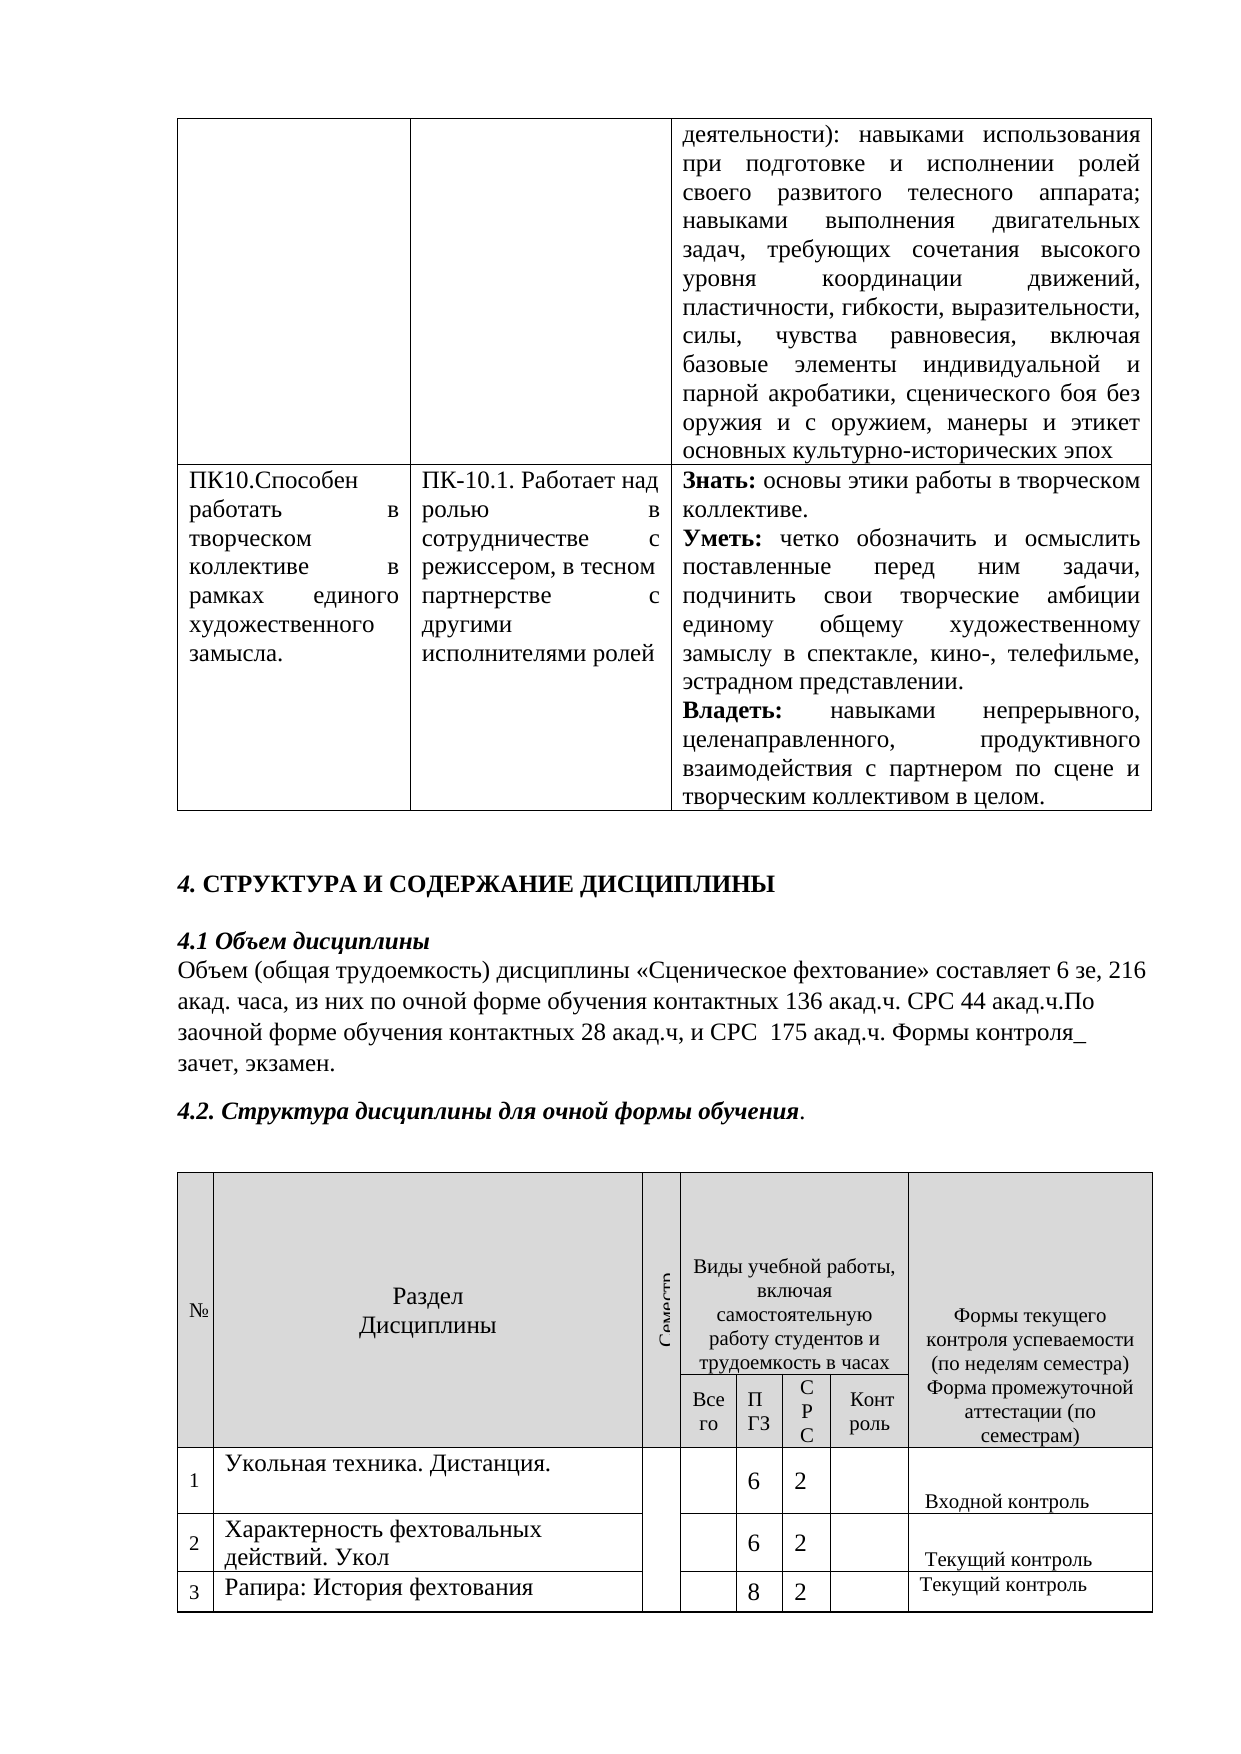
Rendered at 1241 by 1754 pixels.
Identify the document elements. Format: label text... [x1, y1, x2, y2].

table_header Виды учебной работы, включая самостоятельную работу студентов и трудоемкость в часах [681, 1173, 908, 1374]
table_cell [681, 1448, 736, 1513]
table_cell Входной контроль [909, 1448, 1152, 1513]
table_cell ПГЗ [737, 1375, 782, 1447]
table_cell ПК-10.1. Работает над ролью в сотрудничестве с режиссером, в тесном партнерстве с другими исполнителями ролей [411, 465, 671, 810]
table_cell [681, 1514, 736, 1571]
text 4. СТРУКТУРА И СОДЕРЖАНИЕ ДИСЦИПЛИНЫ [177, 869, 1152, 897]
table_header № [178, 1173, 213, 1447]
table_cell Знать: основы этики работы в творческом коллективе. Уметь: четко обозначить и осмыслить поставленные перед ним задачи, подчинить свои творческие амбиции единому общему художественному замыслу в спектакле, кино-, телефильме, эстрадном представлении. Владеть: навыками непрерывного, целенаправленного, продуктивного взаимодействия с партнером по сцене и творческим коллективом в целом. [672, 465, 1151, 810]
table_cell [681, 1572, 736, 1611]
table_cell 3 [178, 1572, 213, 1611]
table_cell [831, 1514, 908, 1571]
table_header Семестр [643, 1173, 680, 1447]
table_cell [672, 119, 1151, 464]
table_cell СРС [783, 1375, 830, 1447]
text Объем (общая трудоемкость) дисциплины «Сценическое фехтование» составляет 6 зе, 216 акад. часа, из них по очной форме обучения контактных 136 акад.ч. СРС 44 акад.ч.По заочной форме обучения контактных 28 акад.ч, и СРС 175 акад.ч. Формы контроля_ зачет, экзамен. [177, 955, 1152, 1077]
table_cell 2 [178, 1514, 213, 1571]
text 4.1 Объем дисциплины [177, 926, 1152, 955]
table_cell 2 [783, 1514, 830, 1571]
table_cell [831, 1572, 908, 1611]
table_cell 6 [737, 1448, 782, 1513]
table_header Раздел Дисциплины [214, 1173, 642, 1447]
table_cell 2 [783, 1448, 830, 1513]
text 4.2. Структура дисциплины для очной формы обучения. [177, 1096, 1152, 1124]
table_cell Всего [681, 1375, 736, 1447]
table_cell Рапира: История фехтования [214, 1572, 642, 1611]
table_cell 2 [783, 1572, 830, 1611]
table_cell Укольная техника. Дистанция. [214, 1448, 642, 1513]
table_cell Контроль [831, 1375, 908, 1447]
table_cell 6 [737, 1514, 782, 1571]
table_cell 6 [643, 1448, 680, 1611]
table_cell [831, 1448, 908, 1513]
table_cell 1 [178, 1448, 213, 1513]
table_cell Текущий контроль [909, 1572, 1152, 1611]
table_cell ПК10.Способен работать в творческом коллективе в рамках единого художественного замысла. [178, 465, 410, 810]
table_cell Характерность фехтовальных действий. Укол [214, 1514, 642, 1571]
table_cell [411, 119, 671, 464]
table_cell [178, 119, 410, 464]
table_cell Текущий контроль [909, 1514, 1152, 1571]
table_cell 8 [737, 1572, 782, 1611]
table_header Формы текущего контроля успеваемости (по неделям семестра) Форма промежуточной аттестации (по семестрам) [909, 1173, 1152, 1447]
